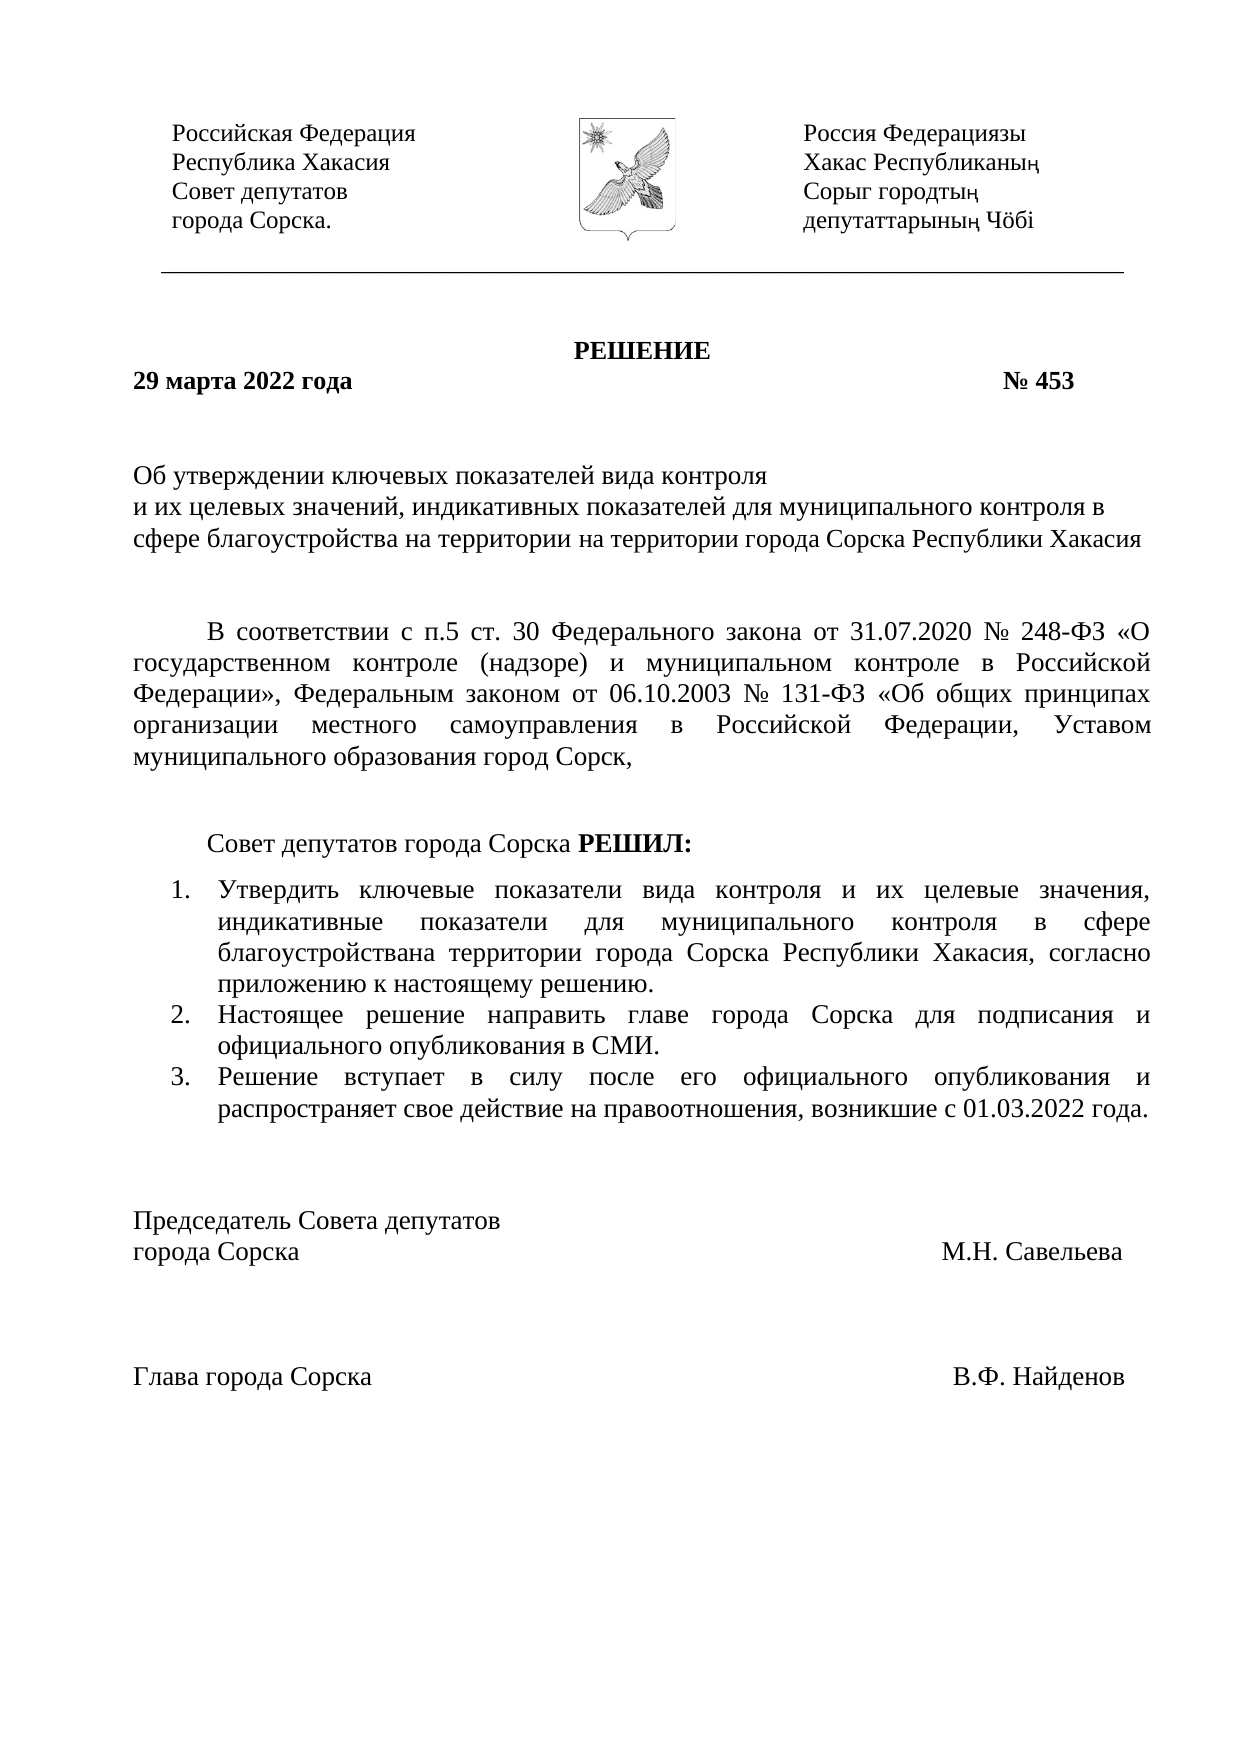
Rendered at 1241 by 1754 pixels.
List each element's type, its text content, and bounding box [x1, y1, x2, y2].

picture [579, 118, 676, 241]
table_header Российская Федерация Республика Хакасия Совет депутатов города Сорска. [161, 90, 469, 246]
text города Сорска М.Н. Савельева [133, 1235, 1152, 1266]
list Решение вступает в силу после его официального опубликования и распространяет свое действие на правоотношения, возникшие с 01.03.2022 года. [170, 1061, 1152, 1123]
text РЕШЕНИЕ [133, 335, 1152, 365]
text и их целевых значений, индикативных показателей для муниципального контроля в сфере благоустройства на территории на территории города Сорска Республики Хакасия [133, 491, 1152, 553]
text В соответствии с п.5 ст. 30 Федерального закона от 31.07.2020 № 248-ФЗ «О государственном контроле (надзоре) и муниципальном контроле в Российской Федерации», Федеральным законом от 06.10.2003 № 131-ФЗ «Об общих принципах организации местного самоуправления в Российской Федерации, Уставом муниципального образования город Сорск, [133, 615, 1152, 771]
text Об утверждении ключевых показателей вида контроля [133, 459, 1152, 491]
text _____________________________________________________________________________ [133, 247, 1152, 276]
table_header [470, 90, 785, 246]
text Председатель Совета депутатов [133, 1204, 1152, 1235]
text Совет депутатов города Сорска РЕШИЛ: [133, 827, 1152, 858]
text Глава города Сорска В.Ф. Найденов [133, 1360, 1152, 1391]
list Утвердить ключевые показатели вида контроля и их целевые значения, индикативные показатели для муниципального контроля в сфере благоустройствана территории города Сорска Республики Хакасия, согласно приложению к настоящему решению. [170, 874, 1152, 998]
list Настоящее решение направить главе города Сорска для подписания и официального опубликования в СМИ. [170, 998, 1152, 1061]
table_header Россия Федерациязы Хакас Республиканың Сорыг городтың депутаттарының Чöбi [786, 90, 1124, 246]
text 29 марта 2022 года № 453 [133, 365, 1152, 395]
